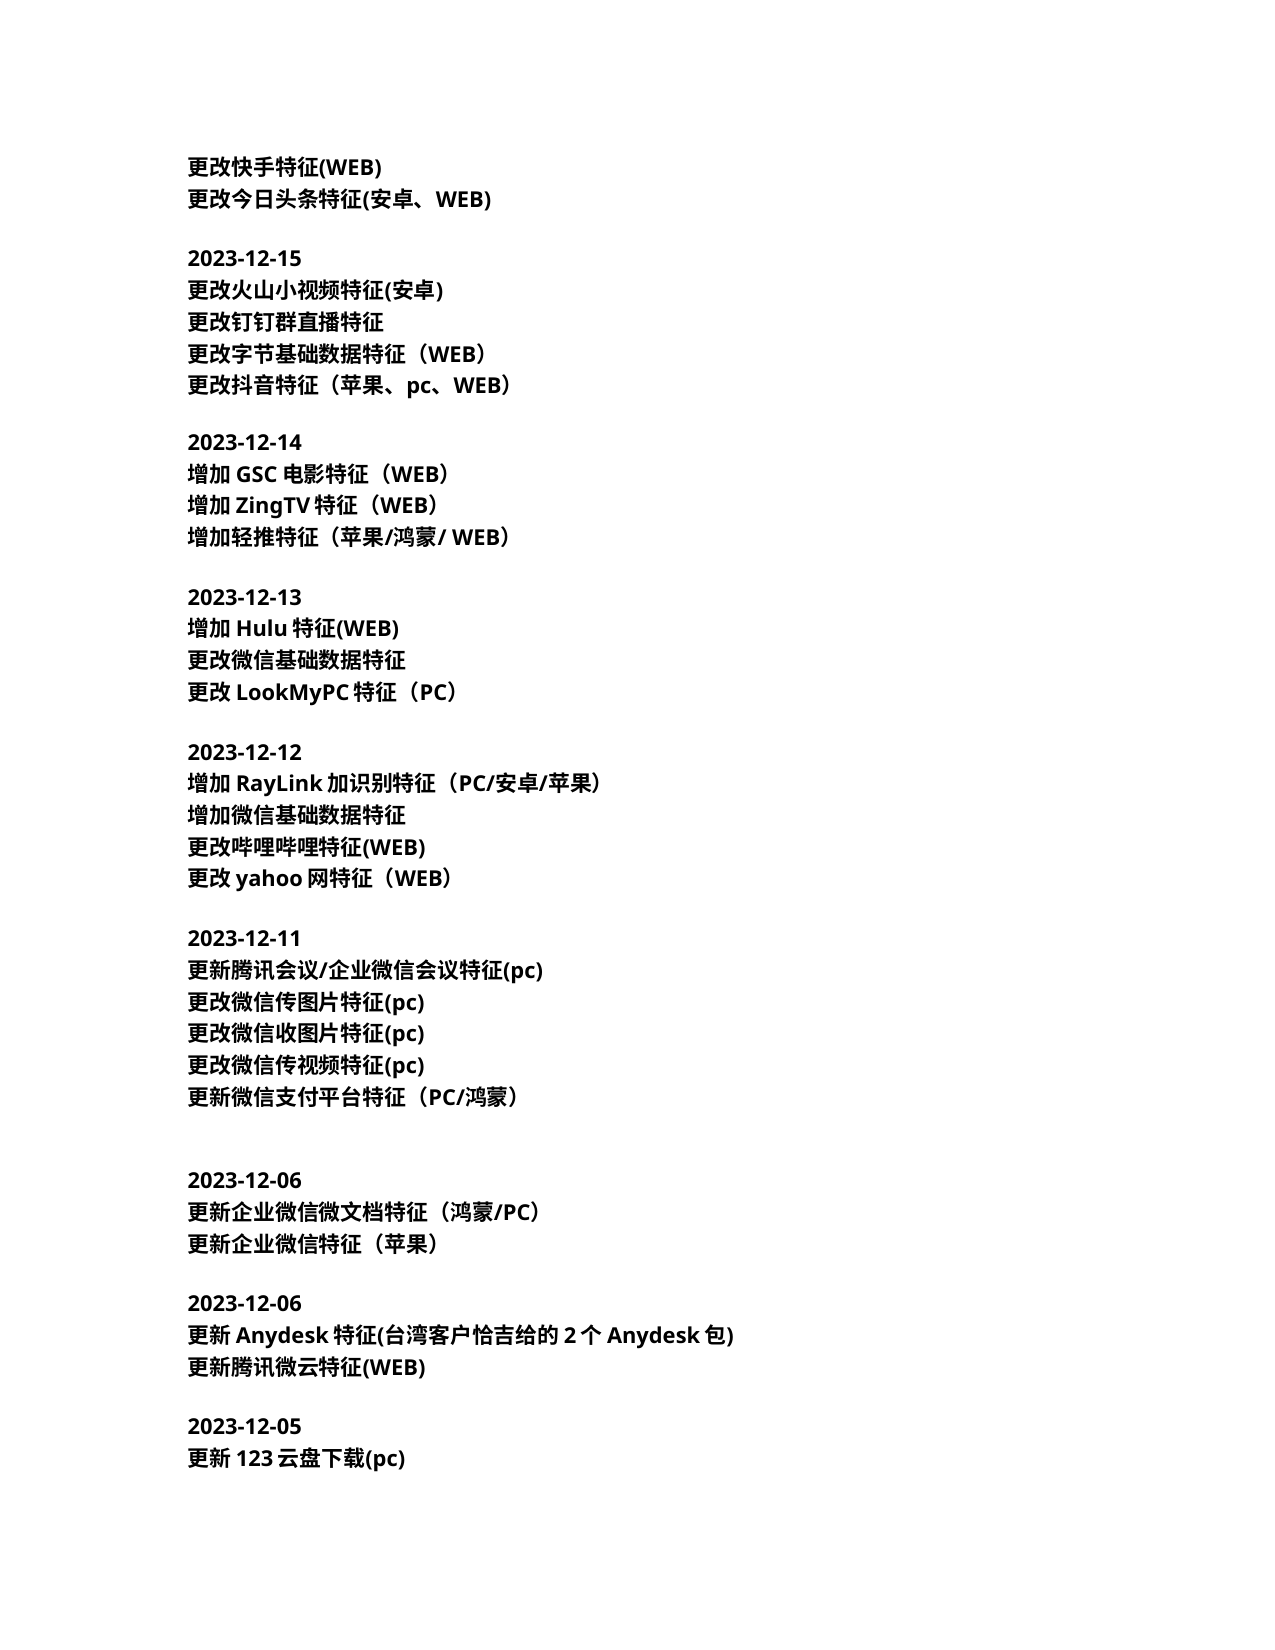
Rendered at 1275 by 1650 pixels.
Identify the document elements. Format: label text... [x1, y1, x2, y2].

text 更改今日头条特征(安卓、WEB) [187, 182, 1087, 213]
text 增加微信基础数据特征 [187, 798, 1087, 830]
text 更改微信收图片特征(pc) [187, 1016, 1087, 1048]
text 更新腾讯微云特征(WEB) [187, 1349, 1087, 1381]
text 更改LookMyPC特征（PC） [187, 675, 1087, 707]
text 2023-12-12 [187, 736, 1087, 766]
text 更改钉钉群直播特征 [187, 305, 1087, 337]
text 增加RayLink加识别特征（PC/安卓/苹果） [187, 766, 1087, 798]
text 更新微信支付平台特征（PC/鸿蒙） [187, 1080, 1087, 1112]
text 增加Hulu特征(WEB) [187, 611, 1087, 643]
text 2023-12-05 [187, 1411, 1087, 1441]
text 增加ZingTV特征（WEB） [187, 488, 1087, 520]
text 更改抖音特征（苹果、pc、WEB） [187, 368, 1087, 400]
text 更改微信传图片特征(pc) [187, 984, 1087, 1016]
text 更改快手特征(WEB) [187, 150, 1087, 182]
text 增加轻推特征（苹果/鸿蒙/ WEB） [187, 520, 1087, 552]
text 2023-12-14 [187, 427, 1087, 457]
text 2023-12-13 [187, 582, 1087, 611]
text 更改yahoo网特征（WEB） [187, 861, 1087, 893]
text 更新企业微信微文档特征（鸿蒙/PC） [187, 1195, 1087, 1227]
text 更新Anydesk特征(台湾客户恰吉给的2个Anydesk包) [187, 1318, 1087, 1349]
text 2023-12-06 [187, 1288, 1087, 1318]
text 更新企业微信特征（苹果） [187, 1227, 1087, 1258]
text 更改哔哩哔哩特征(WEB) [187, 830, 1087, 861]
text 更新腾讯会议/企业微信会议特征(pc) [187, 953, 1087, 984]
text 2023-12-11 [187, 923, 1087, 953]
text 2023-12-06 [187, 1165, 1087, 1195]
text 更改微信传视频特征(pc) [187, 1048, 1087, 1080]
text 更改火山小视频特征(安卓) [187, 273, 1087, 305]
text 更改微信基础数据特征 [187, 643, 1087, 675]
text 2023-12-15 [187, 243, 1087, 273]
text 更改字节基础数据特征（WEB） [187, 337, 1087, 368]
text 更新123云盘下载(pc) [187, 1441, 1087, 1473]
text 增加GSC电影特征（WEB） [187, 457, 1087, 488]
